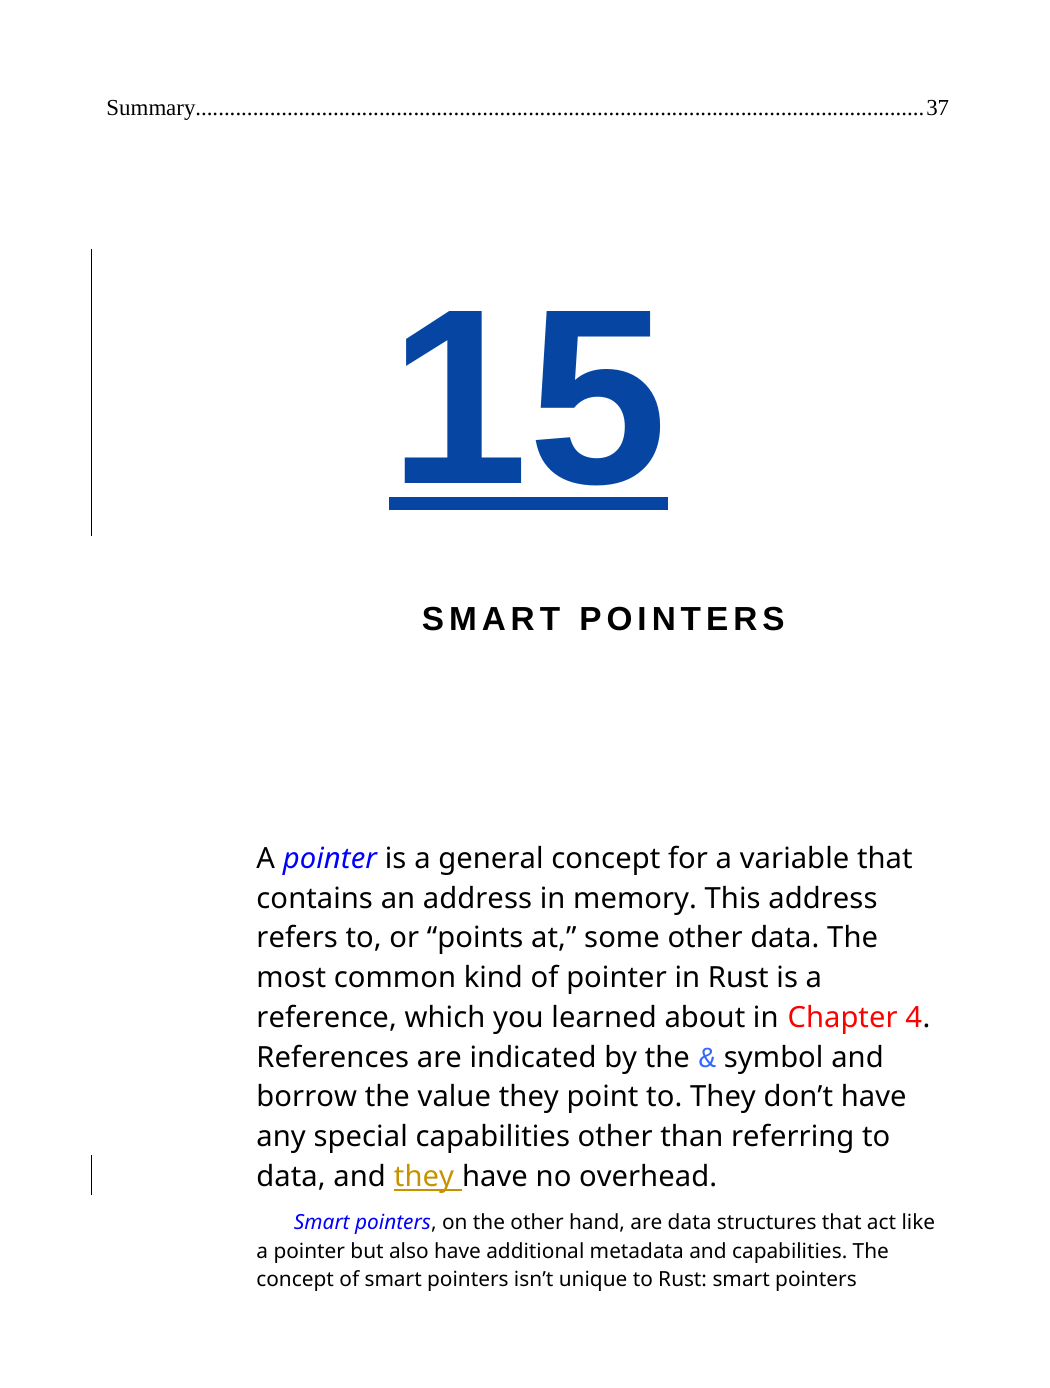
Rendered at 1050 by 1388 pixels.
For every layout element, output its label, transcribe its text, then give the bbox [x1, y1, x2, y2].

text Summary 37 [106, 94, 950, 120]
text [256, 1207, 950, 1293]
text A pointer is a general concept for a variable that contains an address in memory. This address refers to, or “points at,” some other data. The most common kind of pointer in Rust is a reference, which you learned about in Chapter 4. References are indicated by the & symbol and borrow the value they point to. They don’t have any special capabilities other than referring to data, and have no overhead. [256, 837, 950, 1195]
title Smart Pointers [256, 599, 950, 637]
